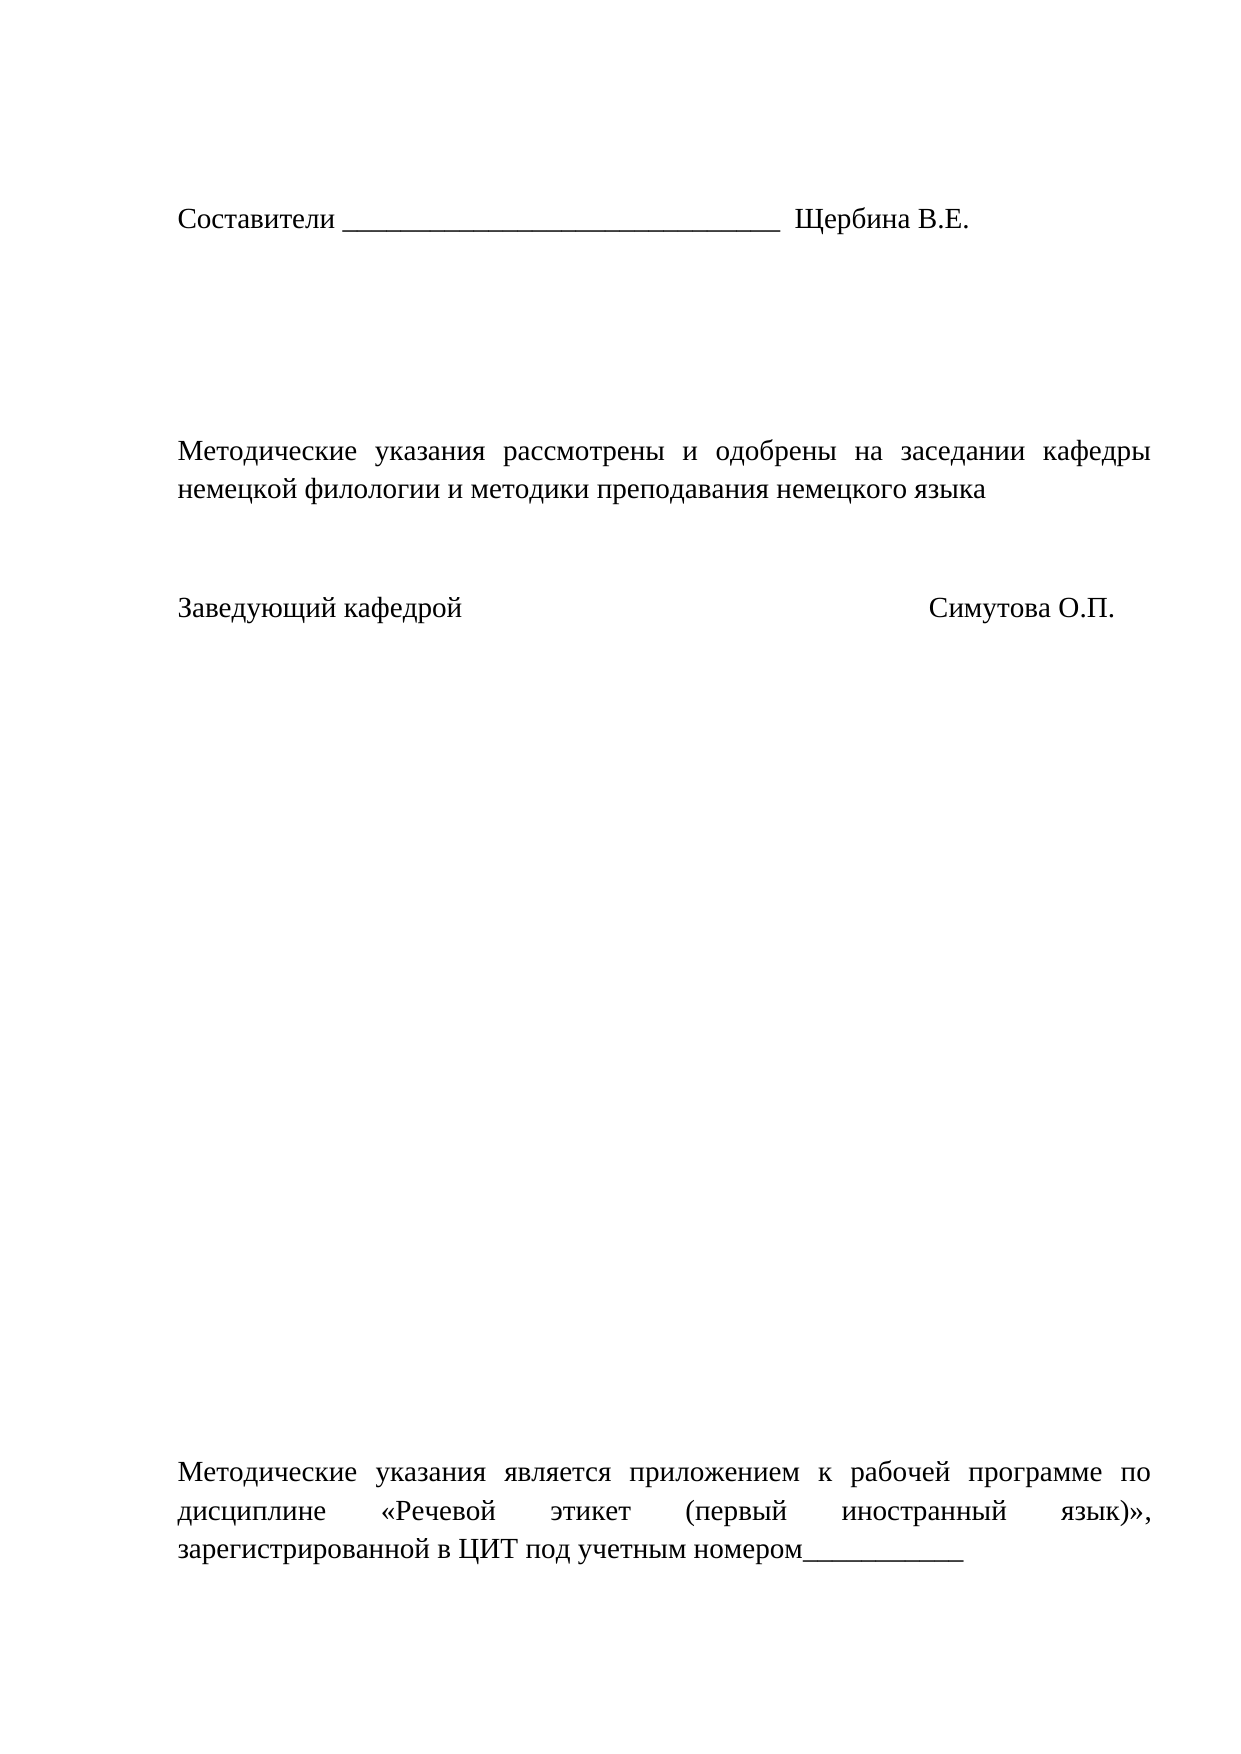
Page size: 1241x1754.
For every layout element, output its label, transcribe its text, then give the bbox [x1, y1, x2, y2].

text Составители ______________________________ Щербина В.Е. [177, 201, 1152, 234]
text Методические указания рассмотрены и одобрены на заседании кафедры немецкой филологии и методики преподавания немецкого языка [177, 433, 1152, 505]
text Методические указания является приложением к рабочей программе по дисциплине «Речевой этикет (первый иностранный язык)», зарегистрированной в ЦИТ под учетным номером___________ [177, 1454, 1152, 1565]
text Заведующий кафедрой Симутова О.П. [177, 590, 1152, 623]
